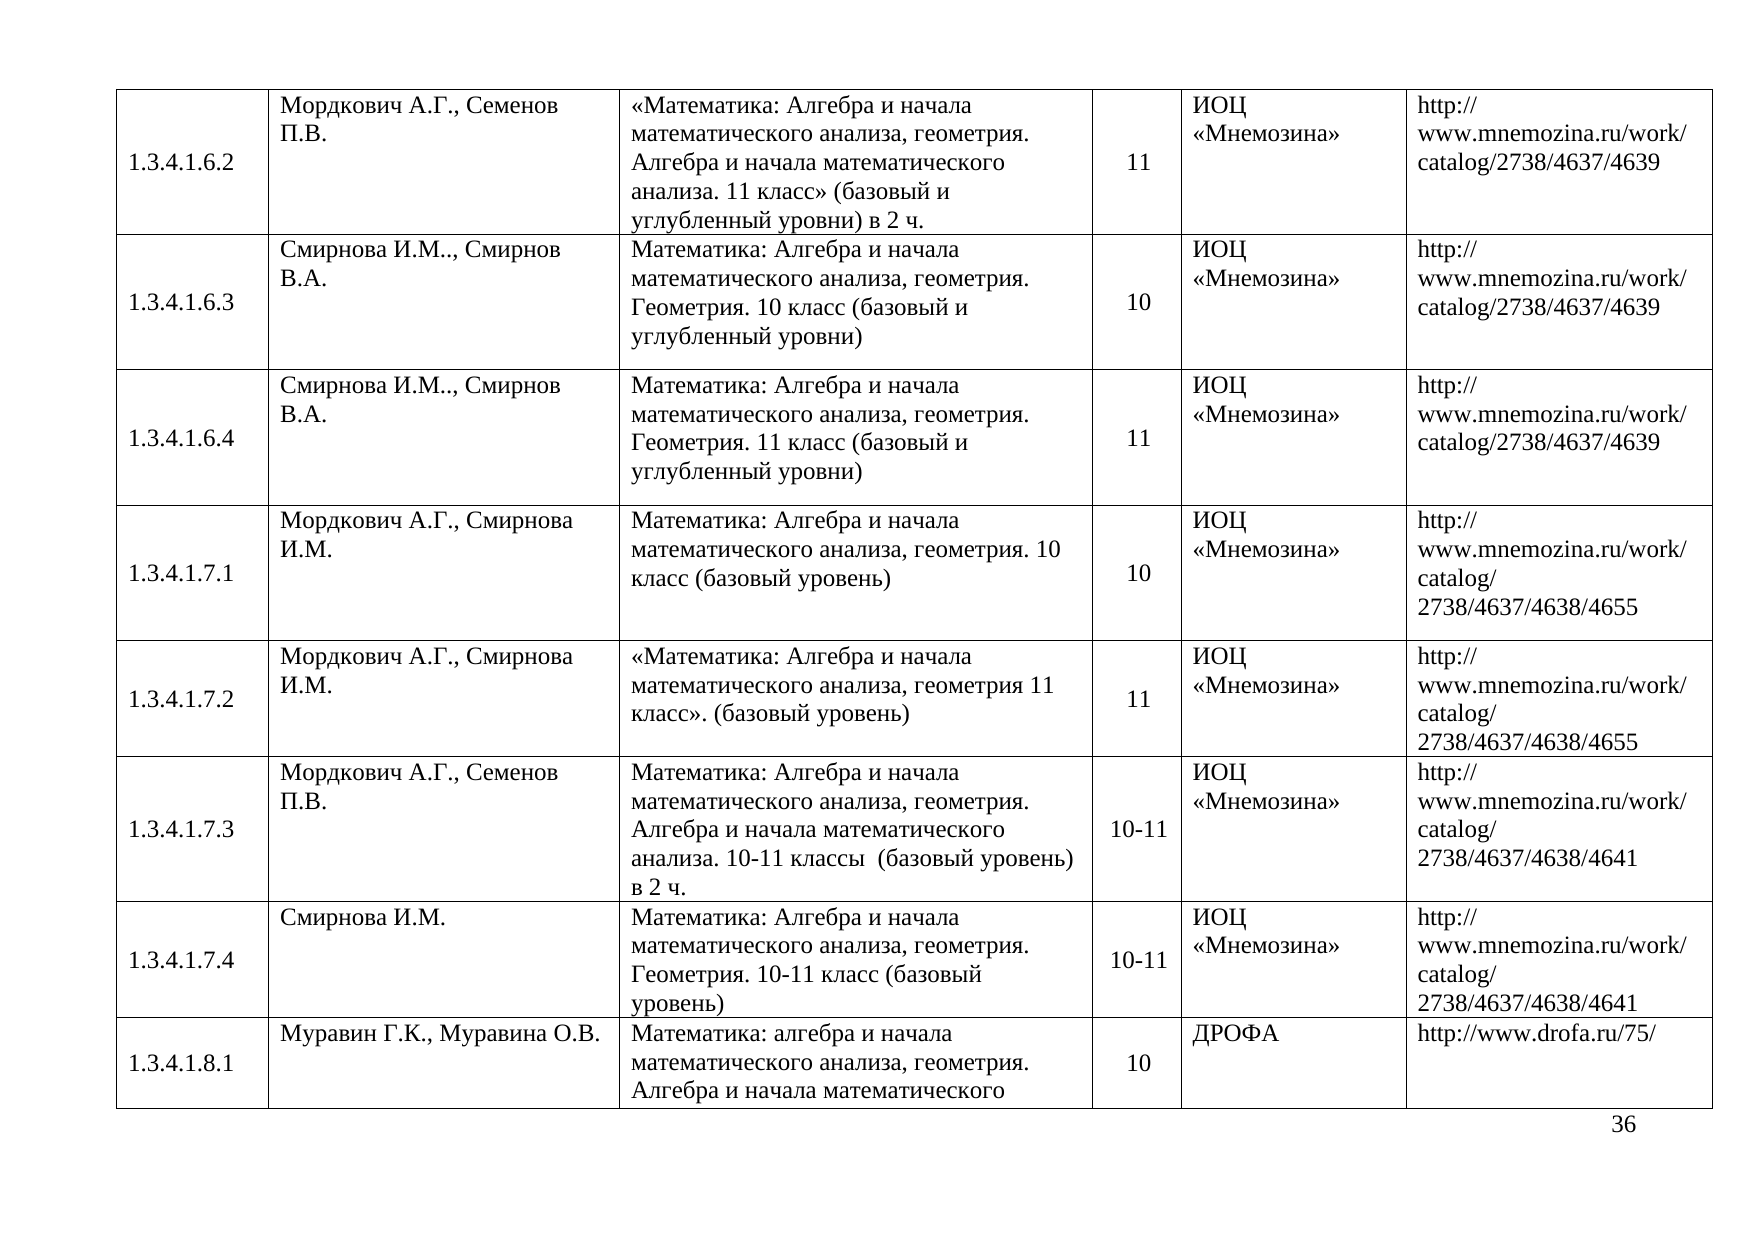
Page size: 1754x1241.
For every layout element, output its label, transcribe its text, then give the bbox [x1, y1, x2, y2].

table_cell http://www.mnemozina.ru/work/catalog/2738/4637/4639 [1407, 370, 1712, 504]
table_cell ИОЦ «Мнемозина» [1182, 235, 1406, 369]
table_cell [620, 1018, 1092, 1108]
table_cell 1.3.4.1.6.3 [117, 235, 268, 369]
table_cell 1.3.4.1.7.1 [117, 506, 268, 640]
table_cell ИОЦ «Мнемозина» [1182, 902, 1406, 1017]
table_cell http://www.mnemozina.ru/work/catalog/2738/4637/4639 [1407, 235, 1712, 369]
table_cell Математика: Алгебра и начала математического анализа, геометрия. Геометрия. 11 класс (базовый и углубленный уровни) [620, 370, 1092, 504]
table_cell 10 [1093, 1018, 1181, 1108]
table_cell 1.3.4.1.6.4 [117, 370, 268, 504]
table_cell http://www.mnemozina.ru/work/catalog/2738/4637/4638/4641 [1407, 902, 1712, 1017]
table_cell http://www.mnemozina.ru/work/catalog/2738/4637/4638/4655 [1407, 641, 1712, 756]
table_cell ДРОФА [1182, 1018, 1406, 1108]
table_cell ИОЦ «Мнемозина» [1182, 641, 1406, 756]
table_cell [269, 1018, 619, 1108]
table_cell «Математика: Алгебра и начала математического анализа, геометрия. Алгебра и начала математического анализа. 11 класс» (базовый и углубленный уровни) в 2 ч. [620, 90, 1092, 233]
table_cell «Математика: Алгебра и начала математического анализа, геометрия 11 класс». (базовый уровень) [620, 641, 1092, 756]
table_cell 1.3.4.1.6.2 [117, 90, 268, 233]
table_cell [1407, 1018, 1712, 1108]
table_cell ИОЦ «Мнемозина» [1182, 757, 1406, 901]
table_cell Смирнова И.М.., Смирнов В.А. [269, 235, 619, 369]
table_cell Математика: Алгебра и начала математического анализа, геометрия. Геометрия. 10 класс (базовый и углубленный уровни) [620, 235, 1092, 369]
table_cell 10-11 [1093, 902, 1181, 1017]
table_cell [269, 90, 619, 233]
table_cell http://www.mnemozina.ru/work/catalog/2738/4637/4638/4641 [1407, 757, 1712, 901]
table_cell 11 [1093, 370, 1181, 504]
table_cell 11 [1093, 641, 1181, 756]
table_cell 1.3.4.1.7.3 [117, 757, 268, 901]
table_cell Мордкович А.Г., Смирнова И.М. [269, 506, 619, 640]
table_cell ИОЦ «Мнемозина» [1182, 370, 1406, 504]
table_cell ИОЦ «Мнемозина» [1182, 506, 1406, 640]
table_cell Смирнова И.М.., Смирнов В.А. [269, 370, 619, 504]
table_cell 10 [1093, 235, 1181, 369]
table_cell 1.3.4.1.7.4 [117, 902, 268, 1017]
table_cell 1.3.4.1.7.2 [117, 641, 268, 756]
table_cell Мордкович А.Г., Семенов П.В. [269, 757, 619, 901]
table_cell http://www.mnemozina.ru/work/catalog/2738/4637/4638/4655 [1407, 506, 1712, 640]
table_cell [1407, 90, 1712, 233]
table_cell 10-11 [1093, 757, 1181, 901]
table_cell Математика: Алгебра и начала математического анализа, геометрия. 10 класс (базовый уровень) [620, 506, 1092, 640]
table_cell Смирнова И.М. [269, 902, 619, 1017]
table_cell 10 [1093, 506, 1181, 640]
table_cell Мордкович А.Г., Смирнова И.М. [269, 641, 619, 756]
table_cell 11 [1093, 90, 1181, 233]
table_cell 1.3.4.1.8.1 [117, 1018, 268, 1108]
table_cell Математика: Алгебра и начала математического анализа, геометрия. Алгебра и начала математического анализа. 10-11 классы (базовый уровень) в 2 ч. [620, 757, 1092, 901]
table_cell ИОЦ «Мнемозина» [1182, 90, 1406, 233]
table_cell Математика: Алгебра и начала математического анализа, геометрия. Геометрия. 10-11 класс (базовый уровень) [620, 902, 1092, 1017]
